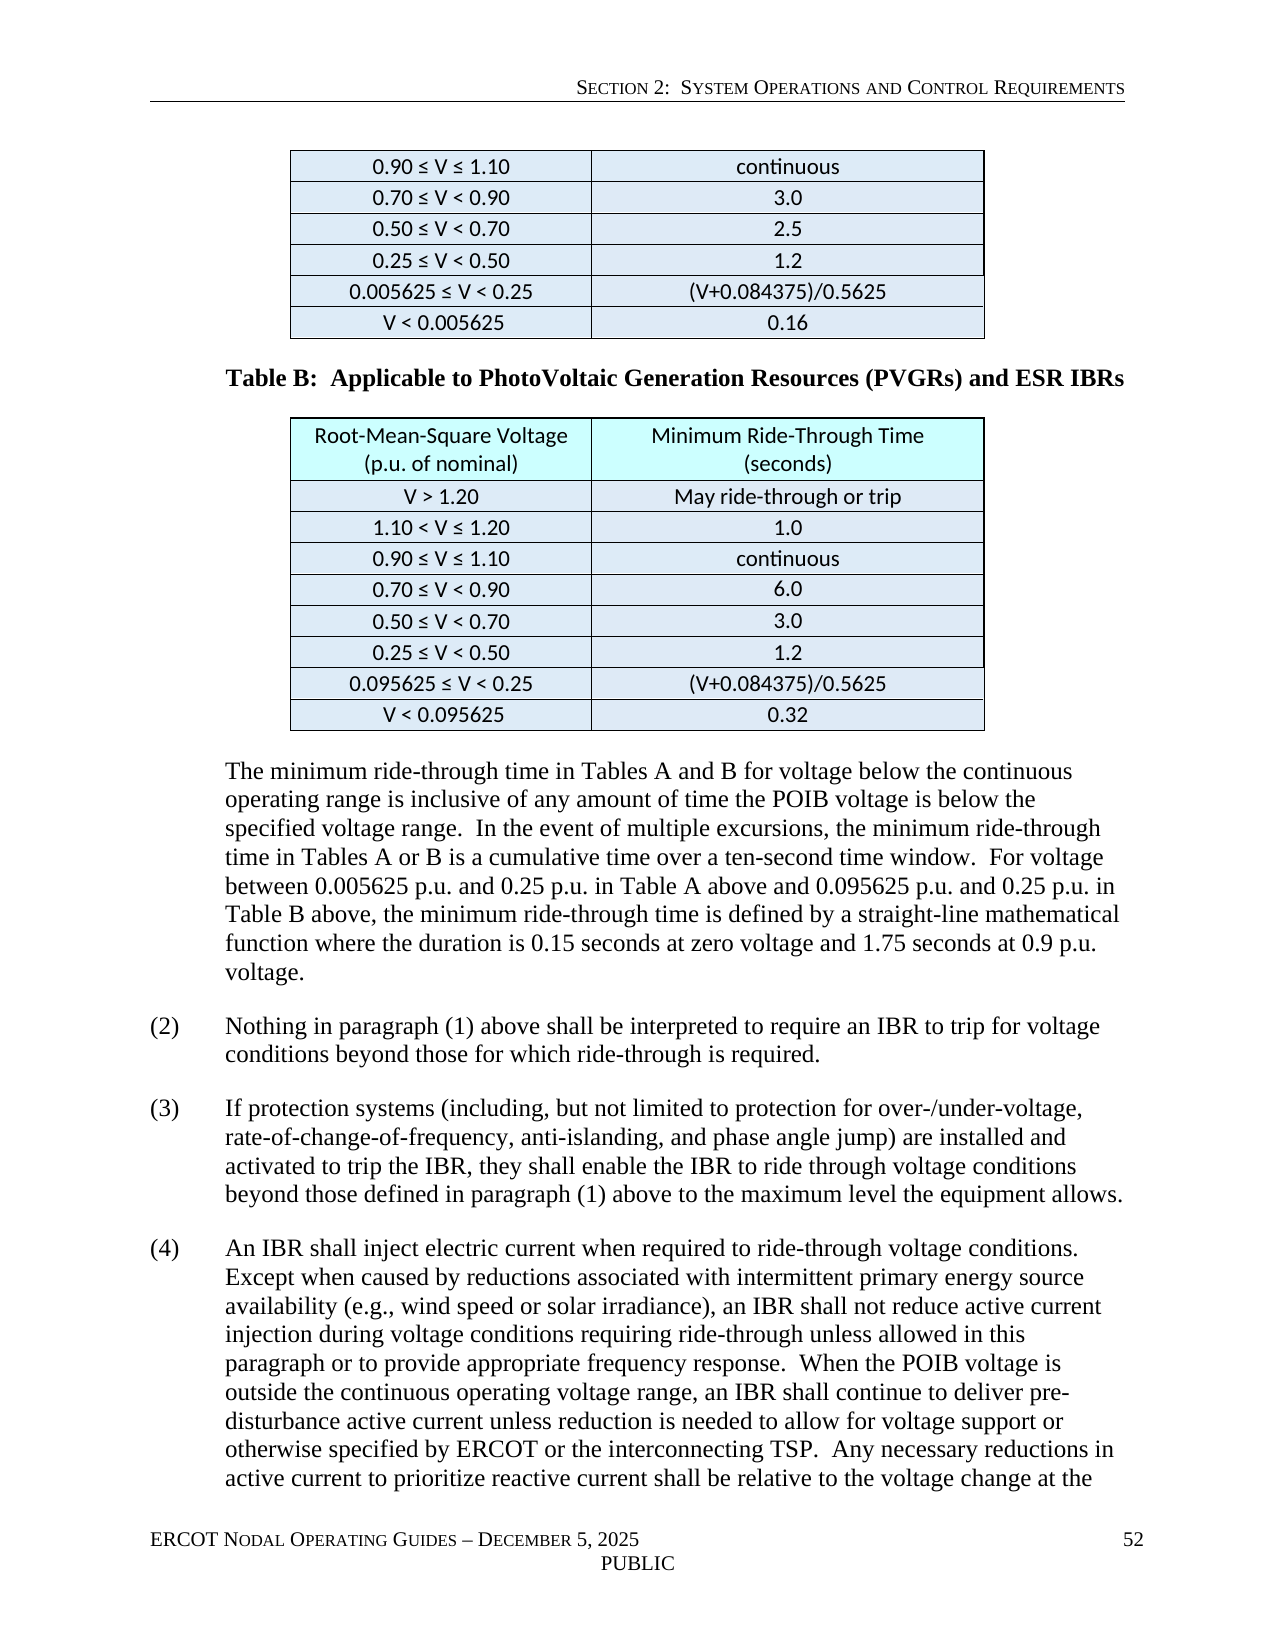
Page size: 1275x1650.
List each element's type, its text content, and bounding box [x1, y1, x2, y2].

table_cell 0.25 ≤ V < 0.50 [291, 245, 591, 275]
table_cell 0.50 ≤ V < 0.70 [291, 214, 591, 244]
text The minimum ride-through time in Tables A and B for voltage below the continuous operating range is inclusive of any amount of time the POIB voltage is below the specified voltage range. In the event of multiple excursions, the minimum ride-through time in Tables A or B is a cumulative time over a ten-second time window. For voltage between 0.005625 p.u. and 0.25 p.u. in Table A above and 0.095625 p.u. and 0.25 p.u. in Table B above, the minimum ride-through time is defined by a straight-line mathematical function where the duration is 0.15 seconds at zero voltage and 1.75 seconds at 0.9 p.u. voltage. [225, 756, 1125, 986]
text Table B: Applicable to PhotoVoltaic Generation Resources (PVGRs) and ESR IBRs [225, 363, 1125, 392]
table_cell 3.0 [592, 606, 983, 636]
table_cell 3.0 [592, 182, 983, 212]
table_cell 0.90 ≤ V ≤ 1.10 [291, 151, 591, 181]
table_cell 1.2 [592, 245, 983, 275]
table_header Root-Mean-Square Voltage (p.u. of nominal) [291, 419, 591, 480]
table_cell (V+0.084375)/0.5625 [592, 276, 984, 306]
table_header Minimum Ride-Through Time (seconds) [592, 419, 983, 480]
table_cell 0.50 ≤ V < 0.70 [291, 606, 591, 636]
table_cell May ride-through or trip [592, 481, 983, 511]
table_cell 1.2 [592, 637, 983, 667]
table_cell 0.095625 ≤ V < 0.25 [291, 668, 591, 698]
table_cell continuous [592, 151, 983, 181]
text (3) If protection systems (including, but not limited to protection for over-/under-voltage, rate-of-change-of-frequency, anti-islanding, and phase angle jump) are installed and activated to trip the IBR, they shall enable the IBR to ride through voltage conditions beyond those defined in paragraph (1) above to the maximum level the equipment allows. [150, 1093, 1125, 1208]
table_cell V < 0.095625 [291, 700, 591, 730]
table_cell 0.70 ≤ V < 0.90 [291, 575, 591, 605]
table_cell 0.25 ≤ V < 0.50 [291, 637, 591, 667]
table_cell V > 1.20 [291, 481, 591, 511]
table_cell 0.70 ≤ V < 0.90 [291, 182, 591, 212]
table_cell 0.16 [592, 306, 984, 337]
table_cell 6.0 [592, 575, 983, 605]
table_cell 2.5 [592, 214, 983, 244]
table_cell 0.32 [592, 699, 984, 730]
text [150, 1233, 1125, 1492]
table_cell 0.005625 ≤ V < 0.25 [291, 276, 591, 306]
table_cell 1.0 [592, 512, 983, 542]
table_cell 0.90 ≤ V ≤ 1.10 [291, 543, 591, 573]
table_cell 1.10 < V ≤ 1.20 [291, 512, 591, 542]
table_cell continuous [592, 543, 983, 573]
text (2) Nothing in paragraph (1) above shall be interpreted to require an IBR to trip for voltage conditions beyond those for which ride-through is required. [150, 1011, 1125, 1068]
table_cell (V+0.084375)/0.5625 [592, 668, 984, 698]
table_cell V < 0.005625 [291, 307, 591, 337]
